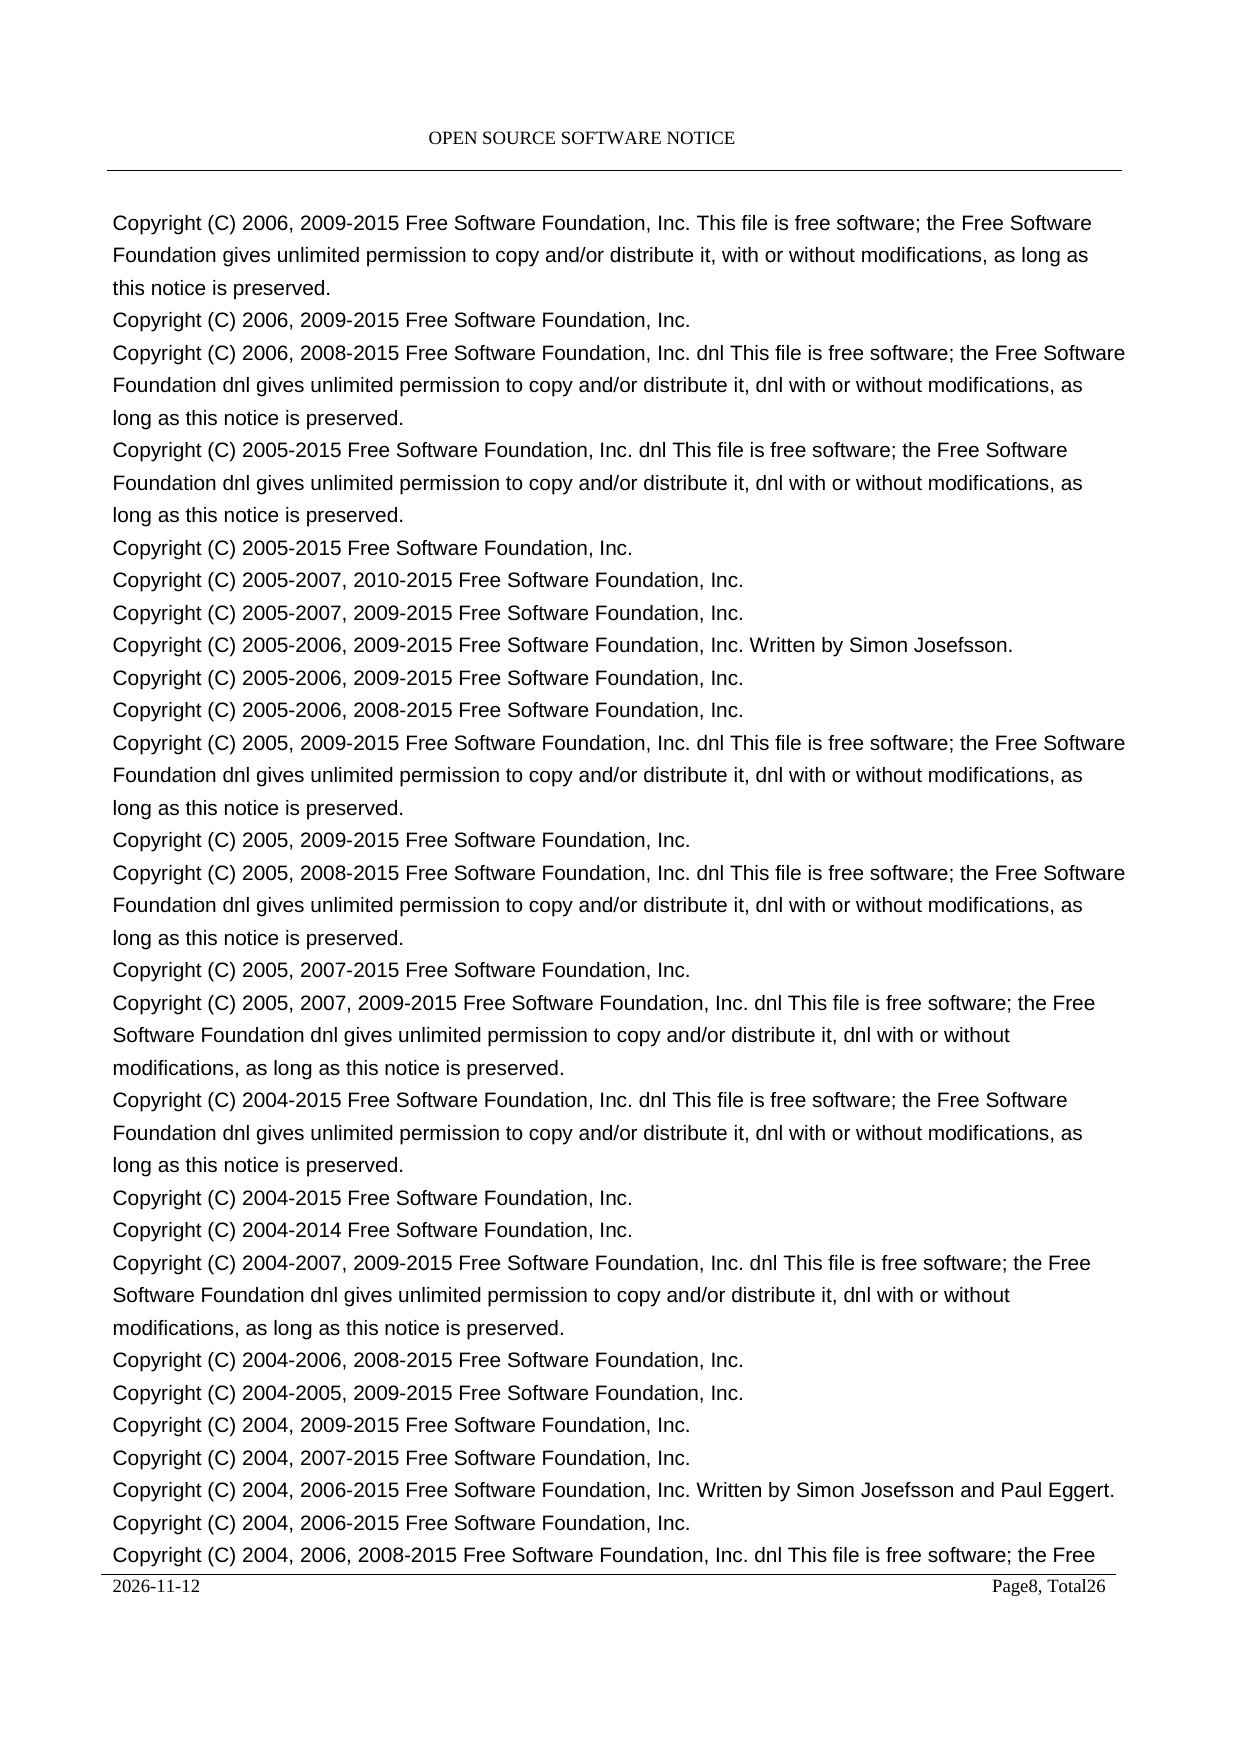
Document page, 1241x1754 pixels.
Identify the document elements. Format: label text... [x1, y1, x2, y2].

text Copyright (C) 2005, 2008-2015 Free Software Foundation, Inc. dnl This file is free software; the Free Software Foundation dnl gives unlimited permission to copy and/or distribute it, dnl with or without modifications, as long as this notice is preserved. [112, 856, 1128, 954]
text Copyright (C) 2005-2015 Free Software Foundation, Inc. [112, 531, 1128, 564]
text Copyright (C) 2005-2006, 2008-2015 Free Software Foundation, Inc. [112, 694, 1128, 726]
text Copyright (C) 2004-2015 Free Software Foundation, Inc. [112, 1181, 1128, 1214]
text Copyright (C) 2004, 2007-2015 Free Software Foundation, Inc. [112, 1441, 1128, 1474]
text Copyright (C) 2004-2005, 2009-2015 Free Software Foundation, Inc. [112, 1376, 1128, 1409]
text Copyright (C) 2005, 2009-2015 Free Software Foundation, Inc. [112, 824, 1128, 856]
text Copyright (C) 2006, 2008-2015 Free Software Foundation, Inc. dnl This file is free software; the Free Software Foundation dnl gives unlimited permission to copy and/or distribute it, dnl with or without modifications, as long as this notice is preserved. [112, 336, 1128, 434]
text Copyright (C) 2005-2007, 2009-2015 Free Software Foundation, Inc. [112, 596, 1128, 629]
text Copyright (C) 2006, 2009-2015 Free Software Foundation, Inc. [112, 304, 1128, 336]
text Copyright (C) 2005-2007, 2010-2015 Free Software Foundation, Inc. [112, 564, 1128, 596]
text Copyright (C) 2004, 2006-2015 Free Software Foundation, Inc. [112, 1506, 1128, 1539]
text Copyright (C) 2004-2006, 2008-2015 Free Software Foundation, Inc. [112, 1344, 1128, 1376]
text Copyright (C) 2005-2006, 2009-2015 Free Software Foundation, Inc. [112, 661, 1128, 694]
text Copyright (C) 2005, 2007, 2009-2015 Free Software Foundation, Inc. dnl This file is free software; the Free Software Foundation dnl gives unlimited permission to copy and/or distribute it, dnl with or without modifications, as long as this notice is preserved. [112, 986, 1128, 1084]
text Copyright (C) 2004-2007, 2009-2015 Free Software Foundation, Inc. dnl This file is free software; the Free Software Foundation dnl gives unlimited permission to copy and/or distribute it, dnl with or without modifications, as long as this notice is preserved. [112, 1246, 1128, 1344]
text Copyright (C) 2006, 2009-2015 Free Software Foundation, Inc. This file is free software; the Free Software Foundation gives unlimited permission to copy and/or distribute it, with or without modifications, as long as this notice is preserved. [112, 206, 1128, 304]
text Copyright (C) 2004-2014 Free Software Foundation, Inc. [112, 1214, 1128, 1246]
text Copyright (C) 2005, 2007-2015 Free Software Foundation, Inc. [112, 954, 1128, 986]
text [112, 1539, 1128, 1571]
text Copyright (C) 2004, 2006-2015 Free Software Foundation, Inc. Written by Simon Josefsson and Paul Eggert. [112, 1474, 1128, 1506]
text Copyright (C) 2004-2015 Free Software Foundation, Inc. dnl This file is free software; the Free Software Foundation dnl gives unlimited permission to copy and/or distribute it, dnl with or without modifications, as long as this notice is preserved. [112, 1084, 1128, 1181]
text Copyright (C) 2004, 2009-2015 Free Software Foundation, Inc. [112, 1409, 1128, 1441]
text Copyright (C) 2005-2015 Free Software Foundation, Inc. dnl This file is free software; the Free Software Foundation dnl gives unlimited permission to copy and/or distribute it, dnl with or without modifications, as long as this notice is preserved. [112, 434, 1128, 531]
text Copyright (C) 2005, 2009-2015 Free Software Foundation, Inc. dnl This file is free software; the Free Software Foundation dnl gives unlimited permission to copy and/or distribute it, dnl with or without modifications, as long as this notice is preserved. [112, 726, 1128, 824]
text Copyright (C) 2005-2006, 2009-2015 Free Software Foundation, Inc. Written by Simon Josefsson. [112, 629, 1128, 661]
